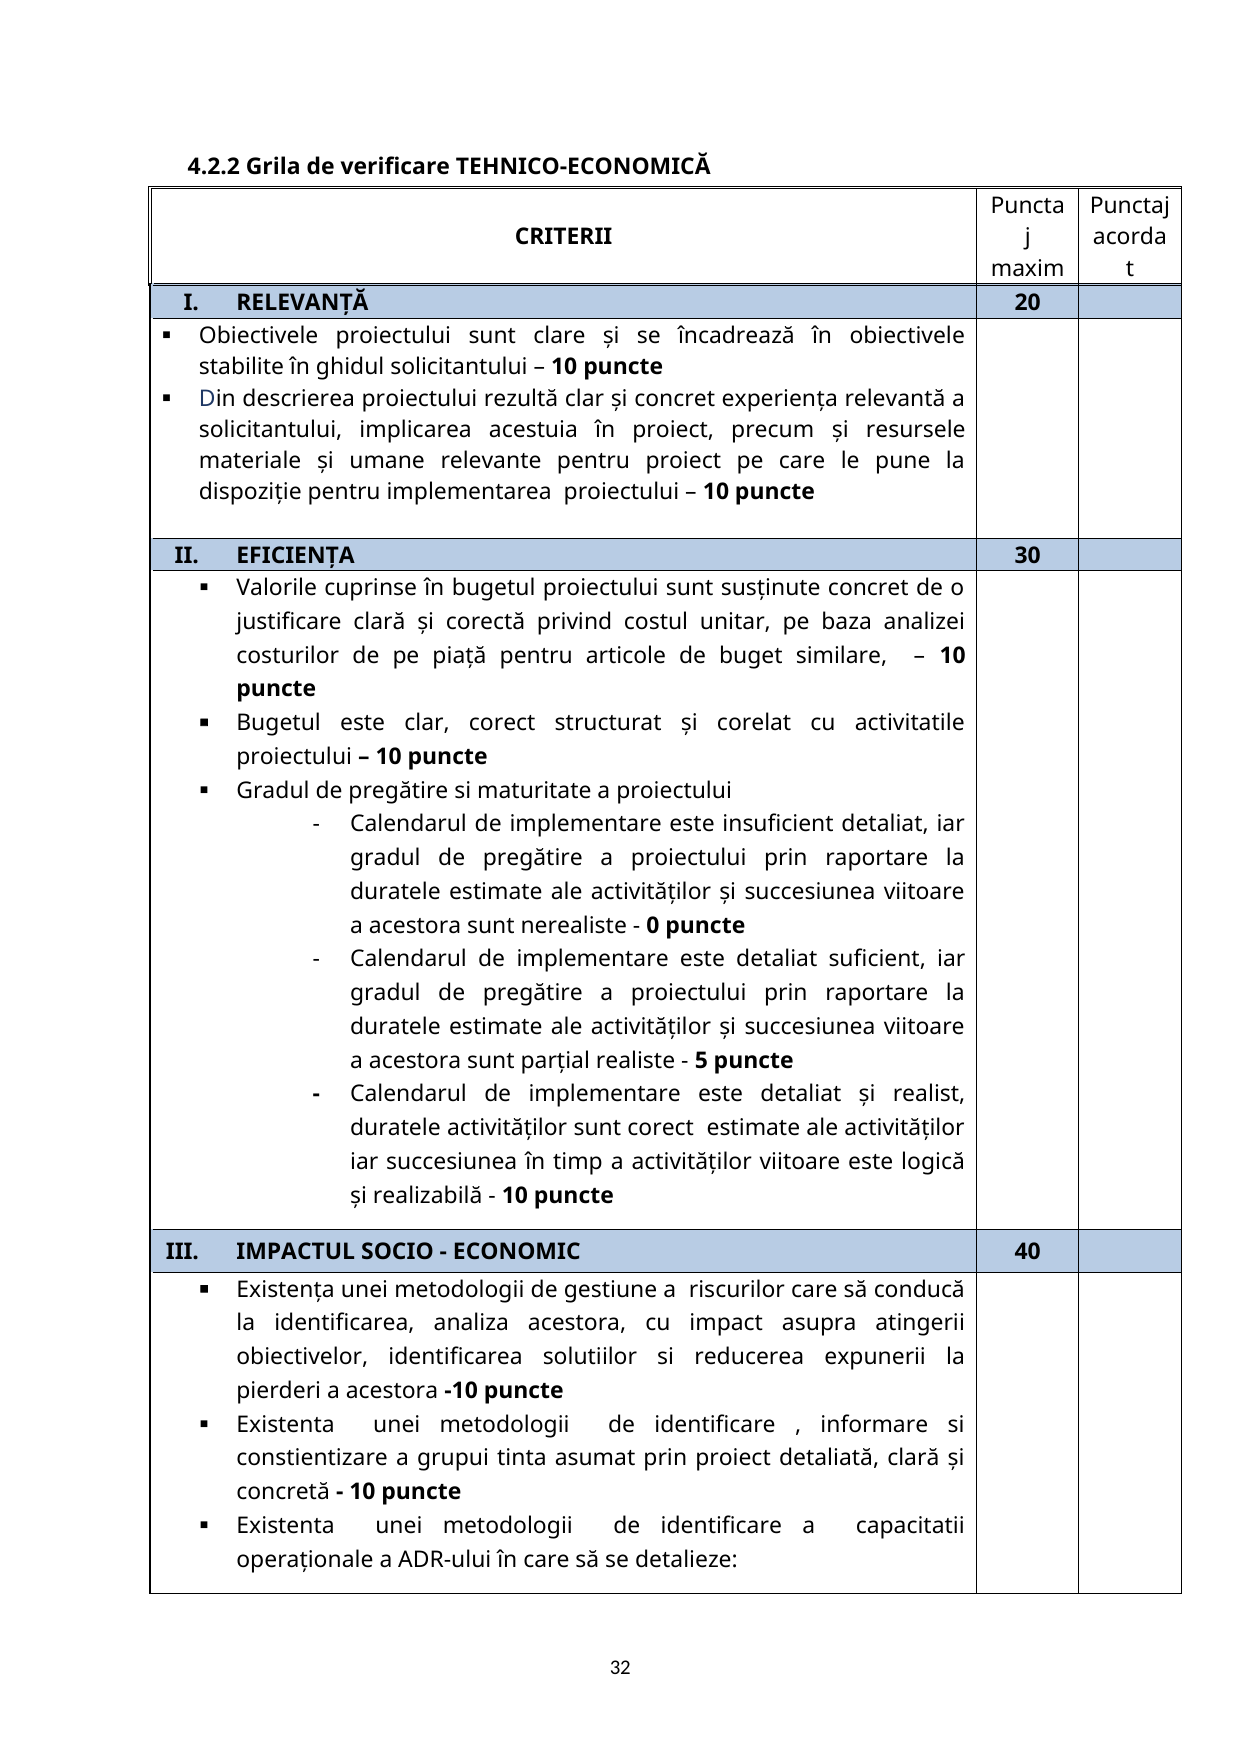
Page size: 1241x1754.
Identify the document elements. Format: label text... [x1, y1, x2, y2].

table_cell IMPACTUL SOCIO - ECONOMIC [151, 1229, 976, 1272]
table_cell [1079, 319, 1181, 538]
table_header Punctaj acordat [1079, 189, 1181, 283]
table_cell [1079, 1273, 1181, 1593]
table_cell [1079, 539, 1181, 570]
table_cell [1079, 1230, 1181, 1272]
table_cell Valorile cuprinse în bugetul proiectului sunt susținute concret de o justificare clară și corectă privind costul unitar, pe baza analizei costurilor de pe piață pentru articole de buget similare, – 10 puncte Bugetul este clar, corect structurat și corelat cu activitatile proiectului – 10 puncte Gradul de pregătire si maturitate a proiectului Calendarul de implementare este insuficient detaliat, iar gradul de pregătire a proiectului prin raportare la duratele estimate ale activităților și succesiunea viitoare a acestora sunt nerealiste - 0 puncte Calendarul de implementare este detaliat suficient, iar gradul de pregătire a proiectului prin raportare la duratele estimate ale activităților și succesiunea viitoare a acestora sunt parțial realiste - 5 puncte Calendarul de implementare este detaliat și realist, duratele activităților sunt corect estimate ale activităților iar succesiunea în timp a activităților viitoare este logică și realizabilă - 10 puncte [151, 570, 976, 1229]
table_cell [1079, 571, 1181, 1229]
table_cell 30 [977, 539, 1078, 570]
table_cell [151, 1272, 976, 1593]
table_cell 40 [977, 1230, 1078, 1272]
table_cell [1079, 286, 1181, 318]
table_cell [977, 571, 1078, 1229]
table_cell [977, 1273, 1078, 1593]
table_header Punctaj maxim [977, 189, 1078, 283]
table_cell EFICIENȚA [151, 538, 976, 570]
table_cell [977, 319, 1078, 538]
table_cell Obiectivele proiectului sunt clare și se încadrează în obiectivele stabilite în ghidul solicitantului – 10 puncte Din descrierea proiectului rezultă clar și concret experienţa relevantă a solicitantului, implicarea acestuia în proiect, precum şi resursele materiale şi umane relevante pentru proiect pe care le pune la dispoziţie pentru implementarea proiectului – 10 puncte [151, 318, 976, 538]
table_cell 20 [977, 286, 1078, 318]
list 4.2.2 Grila de verificare TEHNICO-ECONOMICĂ [187, 150, 1090, 181]
table_header CRITERII [152, 189, 976, 283]
table_cell RELEVANȚĂ [151, 283, 976, 318]
